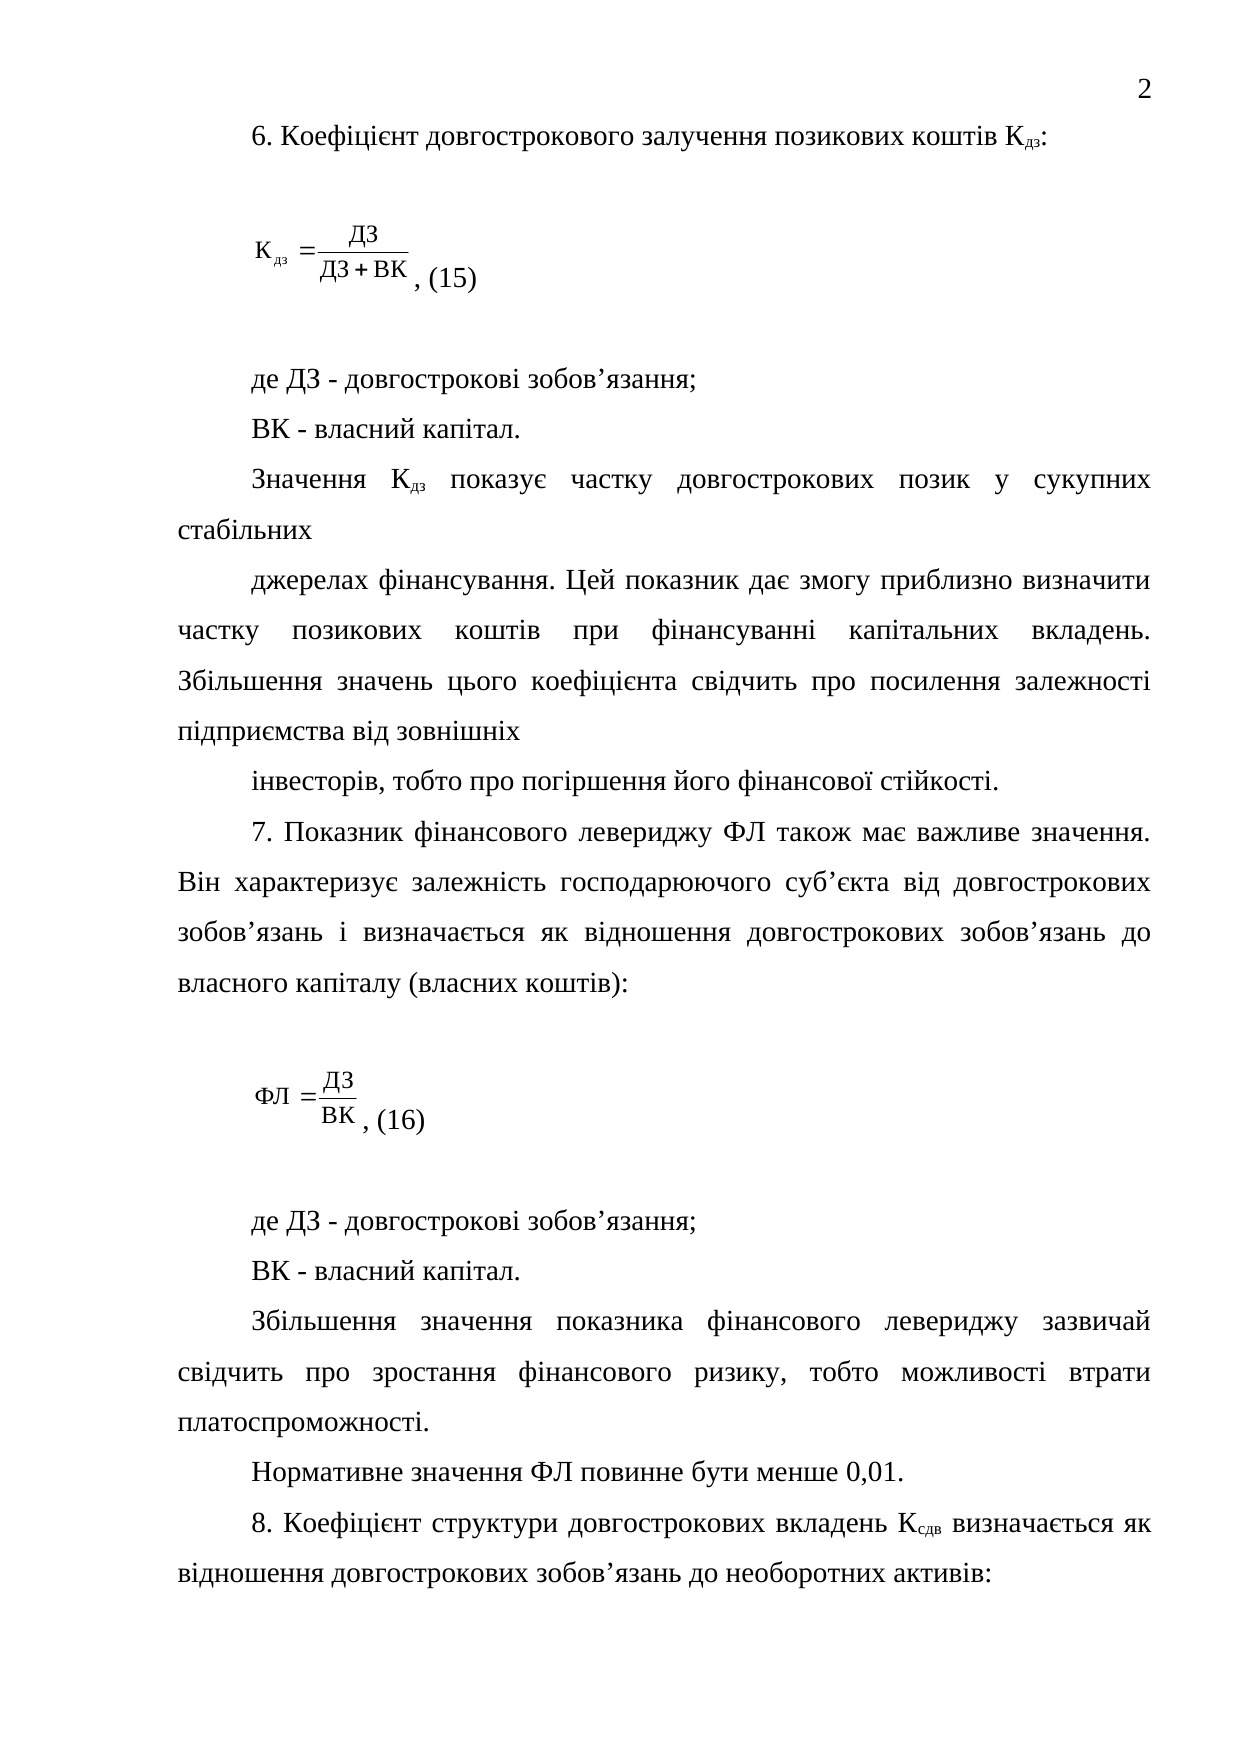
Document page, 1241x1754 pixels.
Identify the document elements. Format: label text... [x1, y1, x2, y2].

text ВК - власний капітал. [177, 411, 1152, 445]
text 6. Коефіцієнт довгострокового залучення позикових коштів Кдз: [177, 118, 1152, 152]
text 7. Показник фінансового левериджу ФЛ також має важливе значення. Він характеризує залежність господарюючого суб’єкта від довгострокових зобов’язань і визначається як відношення довгострокових зобов’язань до власного капіталу (власних коштів): [177, 814, 1152, 998]
text інвесторів, тобто про погіршення його фінансової стійкості. [177, 763, 1152, 797]
text 8. Коефіцієнт структури довгострокових вкладень Ксдв визначається як відношення довгострокових зобов’язань до необоротних активів: [177, 1505, 1152, 1588]
text , (16) [177, 1065, 1152, 1136]
text де ДЗ - довгострокові зобов’язання; [177, 361, 1152, 394]
text ВК - власний капітал. [177, 1253, 1152, 1287]
text Нормативне значення ФЛ повинне бути менше 0,01. [177, 1454, 1152, 1488]
text , (15) [177, 219, 1152, 294]
text джерелах фінансування. Цей показник дає змогу приблизно визначити частку позикових коштів при фінансуванні капітальних вкладень. Збільшення значень цього коефіцієнта свідчить про посилення залежності підприємства від зовнішніх [177, 562, 1152, 747]
text Значення Кдз показує частку довгострокових позик у сукупних стабільних [177, 462, 1152, 545]
text де ДЗ - довгострокові зобов’язання; [177, 1203, 1152, 1236]
text Збільшення значення показника фінансового левериджу зазвичай свідчить про зростання фінансового ризику, тобто можливості втрати платоспроможності. [177, 1303, 1152, 1438]
